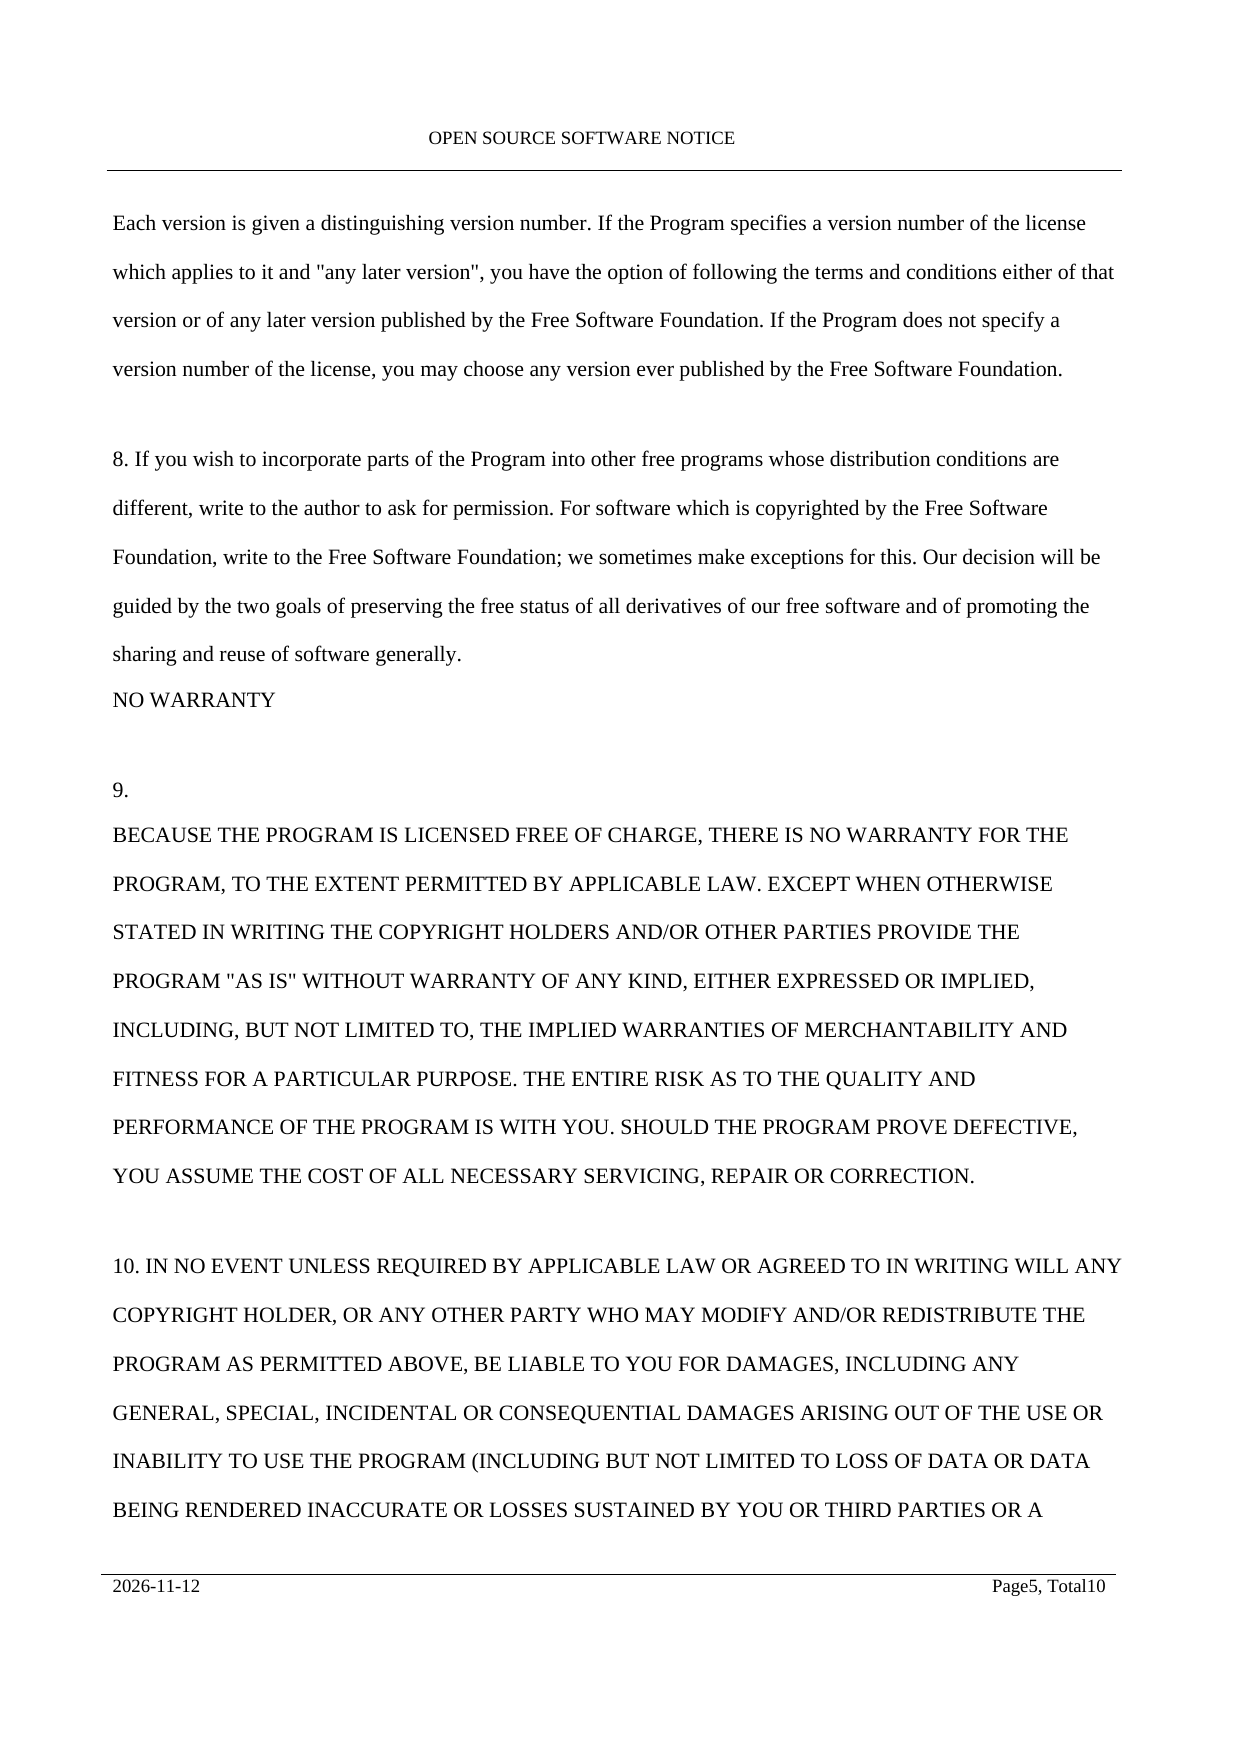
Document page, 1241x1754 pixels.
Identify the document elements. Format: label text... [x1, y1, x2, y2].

text BECAUSE THE PROGRAM IS LICENSED FREE OF CHARGE, THERE IS NO WARRANTY FOR THE PROGRAM, TO THE EXTENT PERMITTED BY APPLICABLE LAW. EXCEPT WHEN OTHERWISE STATED IN WRITING THE COPYRIGHT HOLDERS AND/OR OTHER PARTIES PROVIDE THE PROGRAM "AS IS" WITHOUT WARRANTY OF ANY KIND, EITHER EXPRESSED OR IMPLIED, INCLUDING, BUT NOT LIMITED TO, THE IMPLIED WARRANTIES OF MERCHANTABILITY AND FITNESS FOR A PARTICULAR PURPOSE. THE ENTIRE RISK AS TO THE QUALITY AND PERFORMANCE OF THE PROGRAM IS WITH YOU. SHOULD THE PROGRAM PROVE DEFECTIVE, YOU ASSUME THE COST OF ALL NECESSARY SERVICING, REPAIR OR CORRECTION. [112, 818, 1128, 1192]
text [112, 1250, 1128, 1526]
text 8. If you wish to incorporate parts of the Program into other free programs whose distribution conditions are different, write to the author to ask for permission. For software which is copyrighted by the Free Software Foundation, write to the Free Software Foundation; we sometimes make exceptions for this. Our decision will be guided by the two goals of preserving the free status of all derivatives of our free software and of promoting the sharing and reuse of software generally. [112, 443, 1128, 670]
text Each version is given a distinguishing version number. If the Program specifies a version number of the license which applies to it and "any later version", you have the option of following the terms and conditions either of that version or of any later version published by the Free Software Foundation. If the Program does not specify a version number of the license, you may choose any version ever published by the Free Software Foundation. [112, 206, 1128, 385]
text 9. [112, 773, 1128, 806]
text NO WARRANTY [112, 683, 1128, 715]
